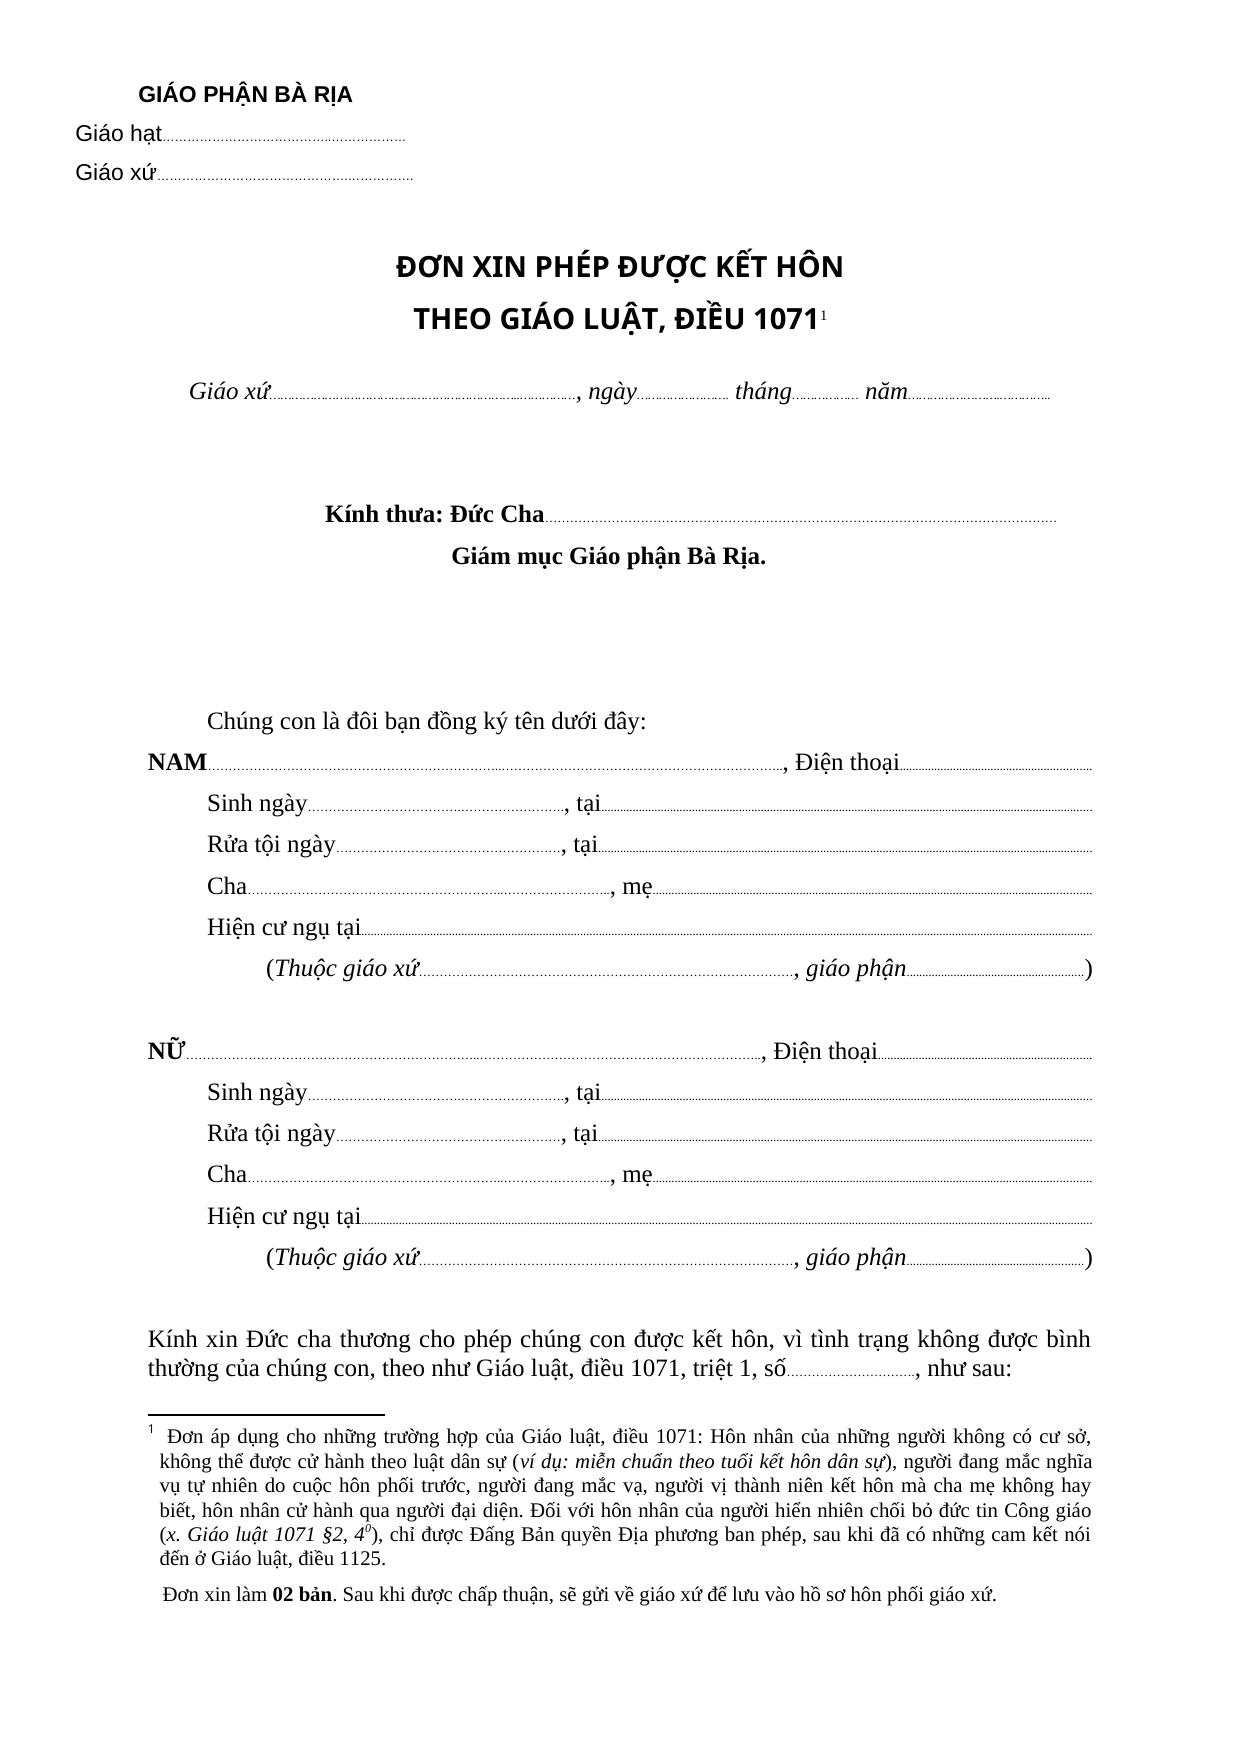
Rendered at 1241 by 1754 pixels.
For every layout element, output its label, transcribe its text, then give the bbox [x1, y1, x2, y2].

text Rửa tội ngày………………………………………………, tại [148, 1118, 1092, 1147]
text Giáo xứ…………………………………………………………..……………, ngày……………………. tháng……………… năm…………………….………….. [148, 376, 1092, 404]
text Hiện cư ngụ tại [148, 1201, 1092, 1229]
text Kính thưa: Đức Cha…………………………………………………………………………………………………………… [325, 499, 1092, 528]
text NỮ……………………………………………………………..………………………………………………………….., Điện thoại [148, 1036, 1092, 1064]
text (Thuộc giáo xứ………………………………………………………………………………, giáo phận ) [266, 1242, 1092, 1271]
text Kính xin Đức cha thương cho phép chúng con được kết hôn, vì tình trạng không được bình thường của chúng con, theo như Giáo luật, điều 1071, triệt 1, số…………………………., như sau: [148, 1324, 1092, 1382]
text Sinh ngày……………………………….……………………., tại [148, 788, 1092, 817]
text (Thuộc giáo xứ………………………………………………………………………………, giáo phận ) [266, 953, 1092, 982]
text Hiện cư ngụ tại [148, 912, 1092, 941]
text Giám mục Giáo phận Bà Rịa. [451, 541, 1092, 569]
text ĐƠN XIN PHÉP ĐƯỢC KẾT HÔN [148, 246, 1092, 286]
text Cha……………………………………………………..…………………….., mẹ [148, 1159, 1092, 1188]
text NAM……………………………………………………………..………………………………………………………….., Điện thoại [148, 747, 1092, 776]
text Chúng con là đôi bạn đồng ký tên dưới đây: [148, 706, 1092, 734]
text THEO GIÁO LUẬT, ĐIỀU 1071 [148, 299, 1092, 338]
text Sinh ngày……………………………….……………………., tại [148, 1077, 1092, 1106]
text Cha……………………………………………………..…………………….., mẹ [148, 871, 1092, 899]
text Rửa tội ngày………………………………………………, tại [148, 829, 1092, 858]
